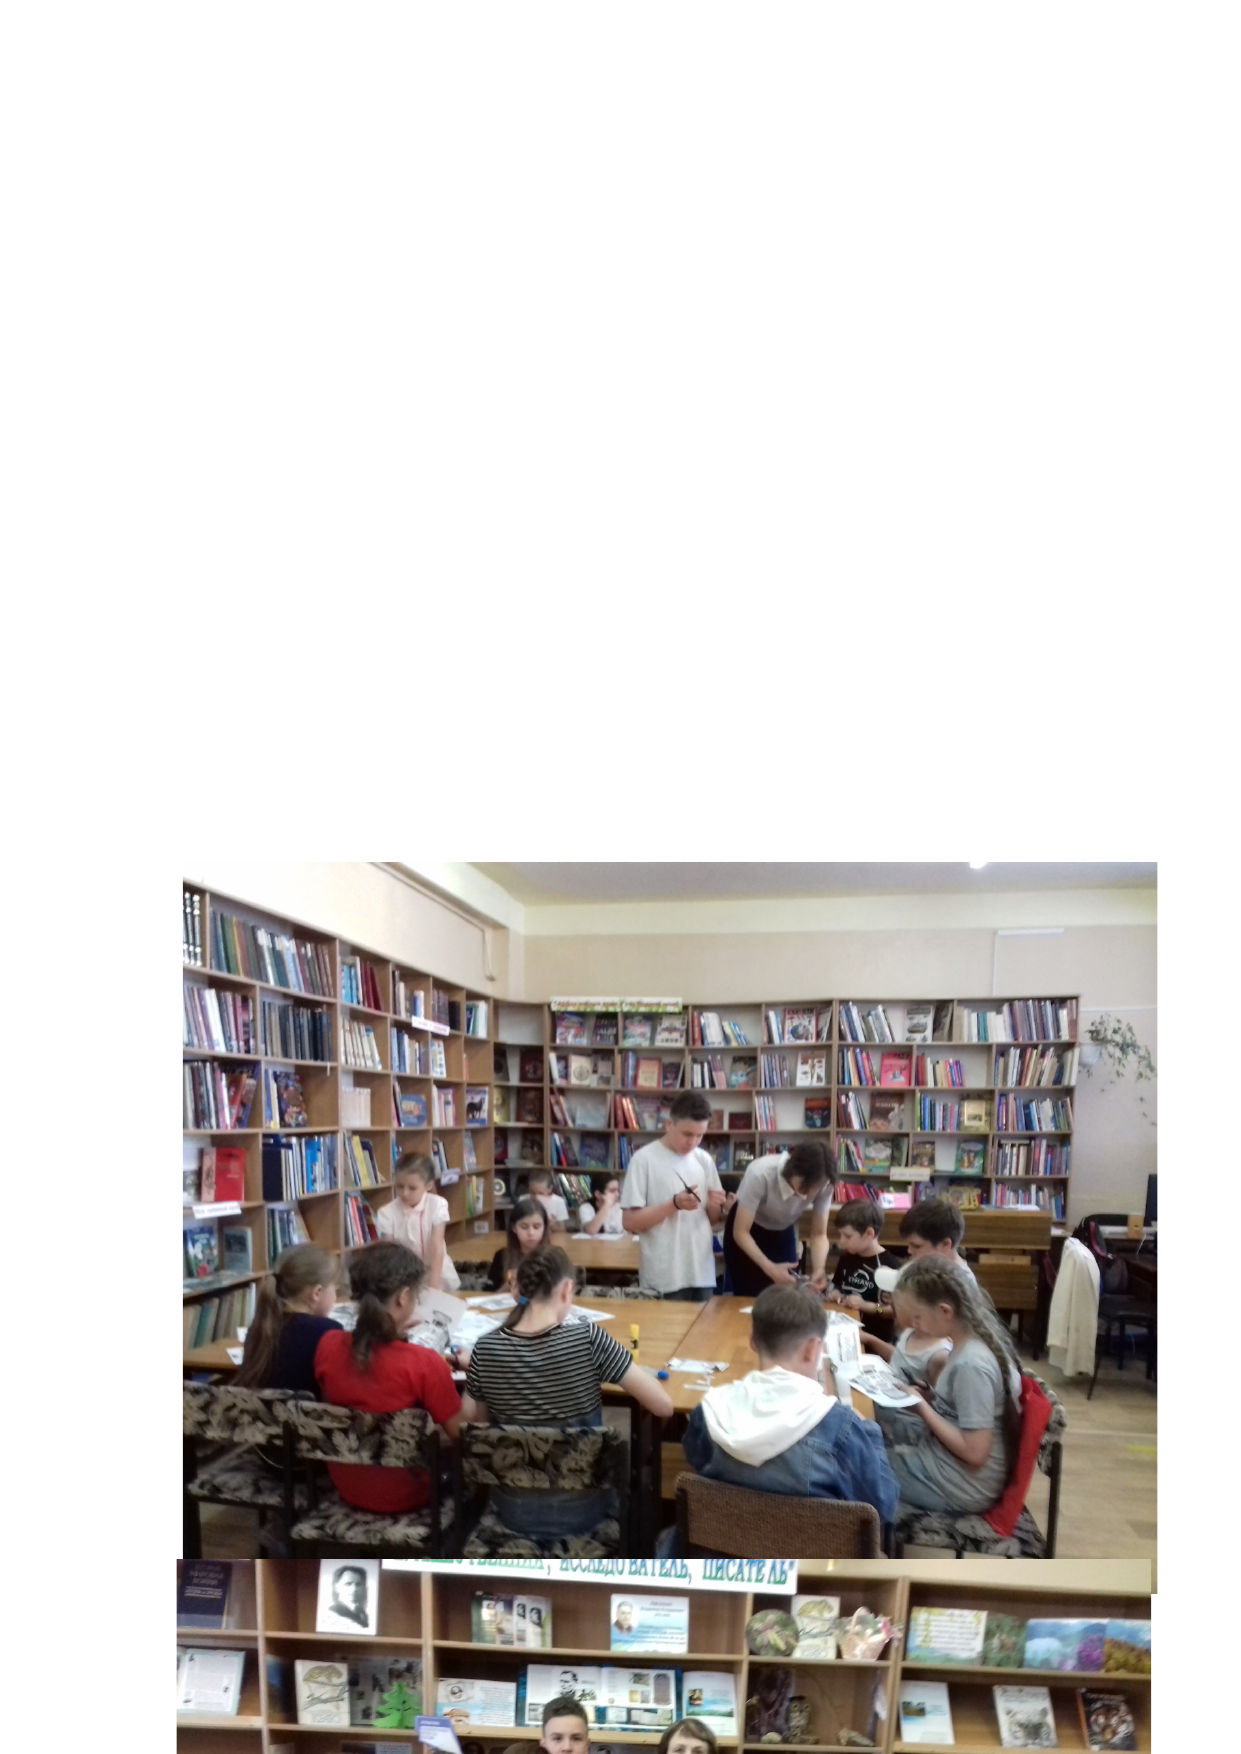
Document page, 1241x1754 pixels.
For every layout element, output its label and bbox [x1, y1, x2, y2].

picture [176, 862, 1158, 1754]
